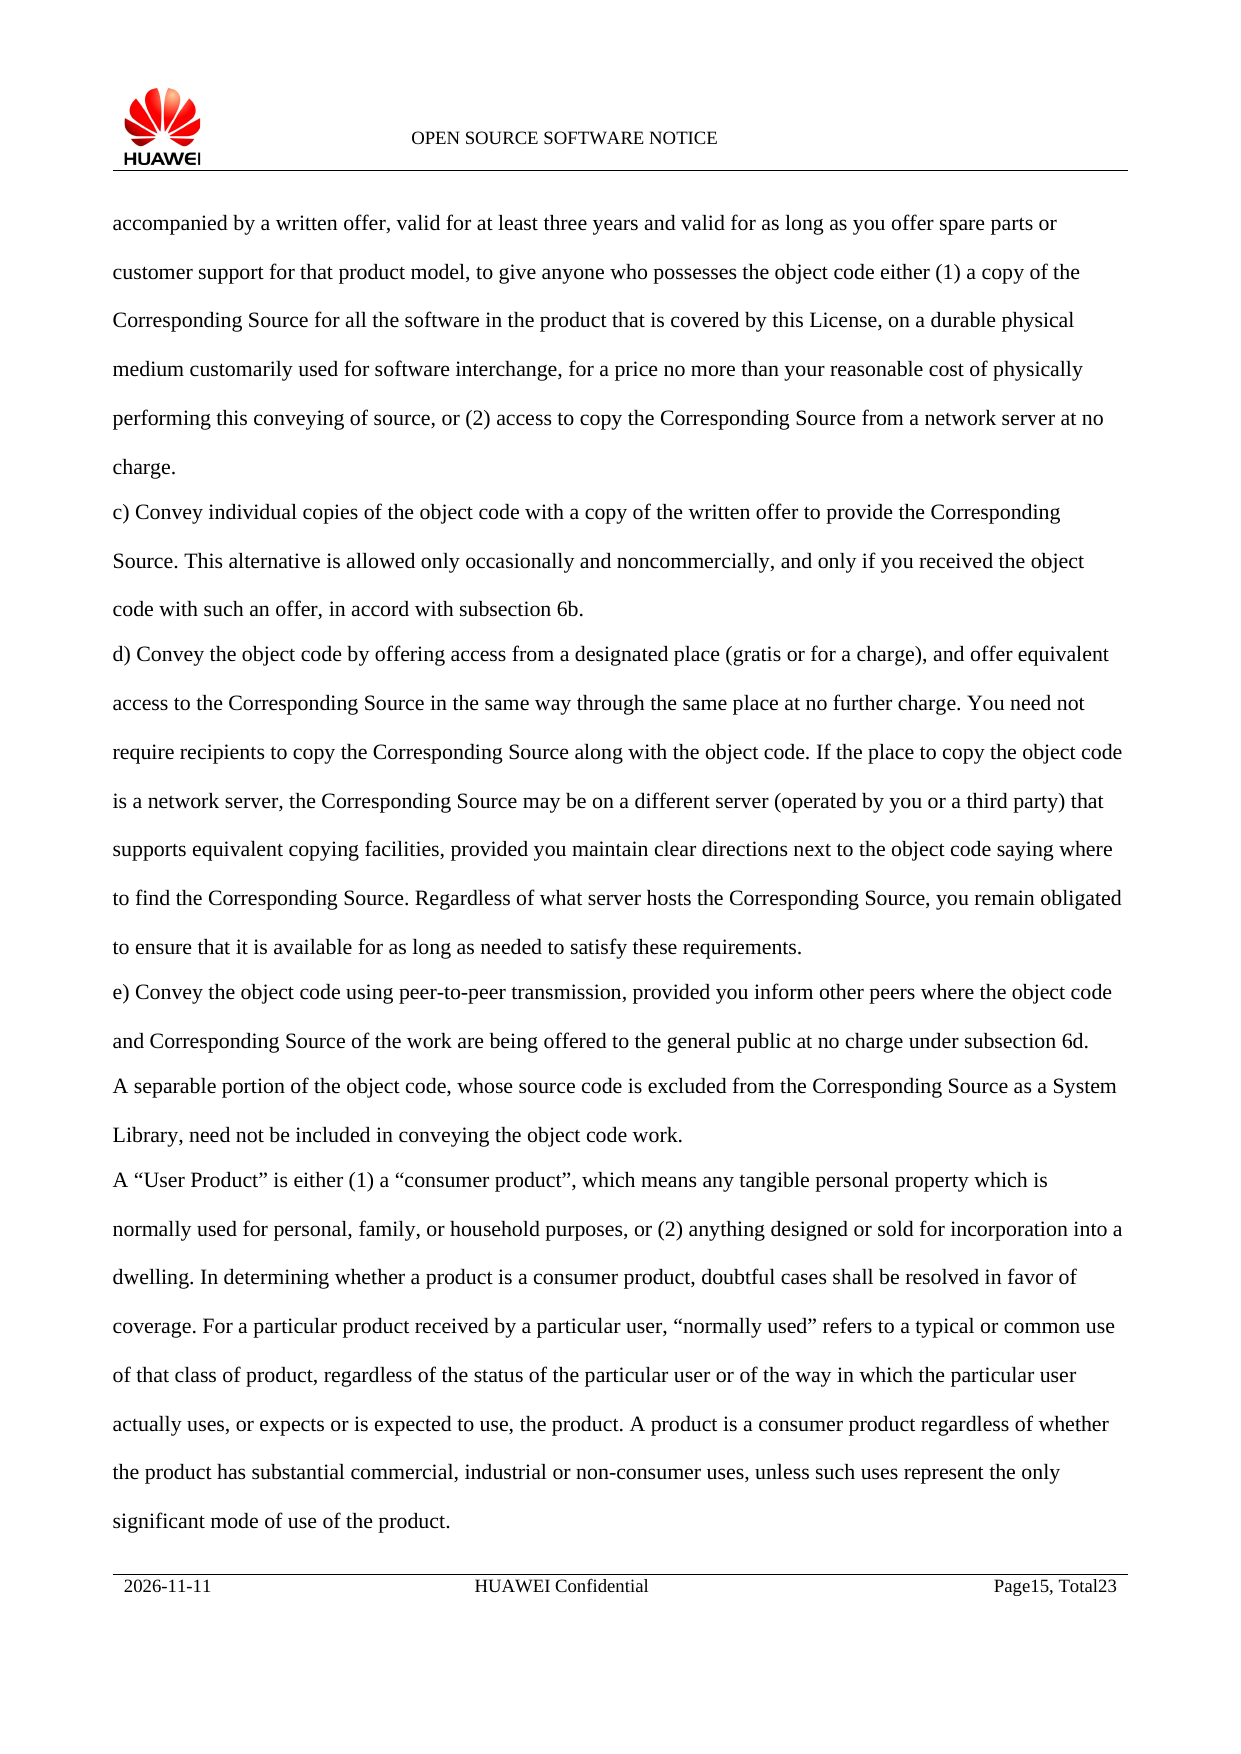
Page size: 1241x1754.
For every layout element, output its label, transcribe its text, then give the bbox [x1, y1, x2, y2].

text e) Convey the object code using peer-to-peer transmission, provided you inform other peers where the object code and Corresponding Source of the work are being offered to the general public at no charge under subsection 6d. [112, 975, 1128, 1057]
text c) Convey individual copies of the object code with a copy of the written offer to provide the Corresponding Source. This alternative is allowed only occasionally and noncommercially, and only if you received the object code with such an offer, in accord with subsection 6b. [112, 495, 1128, 625]
text A “User Product” is either (1) a “consumer product”, which means any tangible personal property which is normally used for personal, family, or household purposes, or (2) anything designed or sold for incorporation into a dwelling. In determining whether a product is a consumer product, doubtful cases shall be resolved in favor of coverage. For a particular product received by a particular user, “normally used” refers to a typical or common use of that class of product, regardless of the status of the particular user or of the way in which the particular user actually uses, or expects or is expected to use, the product. A product is a consumer product regardless of whether the product has substantial commercial, industrial or non-consumer uses, unless such uses represent the only significant mode of use of the product. [112, 1163, 1128, 1537]
text A separable portion of the object code, whose source code is excluded from the Corresponding Source as a System Library, need not be included in conveying the object code work. [112, 1069, 1128, 1151]
text d) Convey the object code by offering access from a designated place (gratis or for a charge), and offer equivalent access to the Corresponding Source in the same way through the same place at no further charge. You need not require recipients to copy the Corresponding Source along with the object code. If the place to copy the object code is a network server, the Corresponding Source may be on a different server (operated by you or a third party) that supports equivalent copying facilities, provided you maintain clear directions next to the object code saying where to find the Corresponding Source. Regardless of what server hosts the Corresponding Source, you remain obligated to ensure that it is available for as long as needed to satisfy these requirements. [112, 638, 1128, 963]
picture [124, 88, 201, 165]
